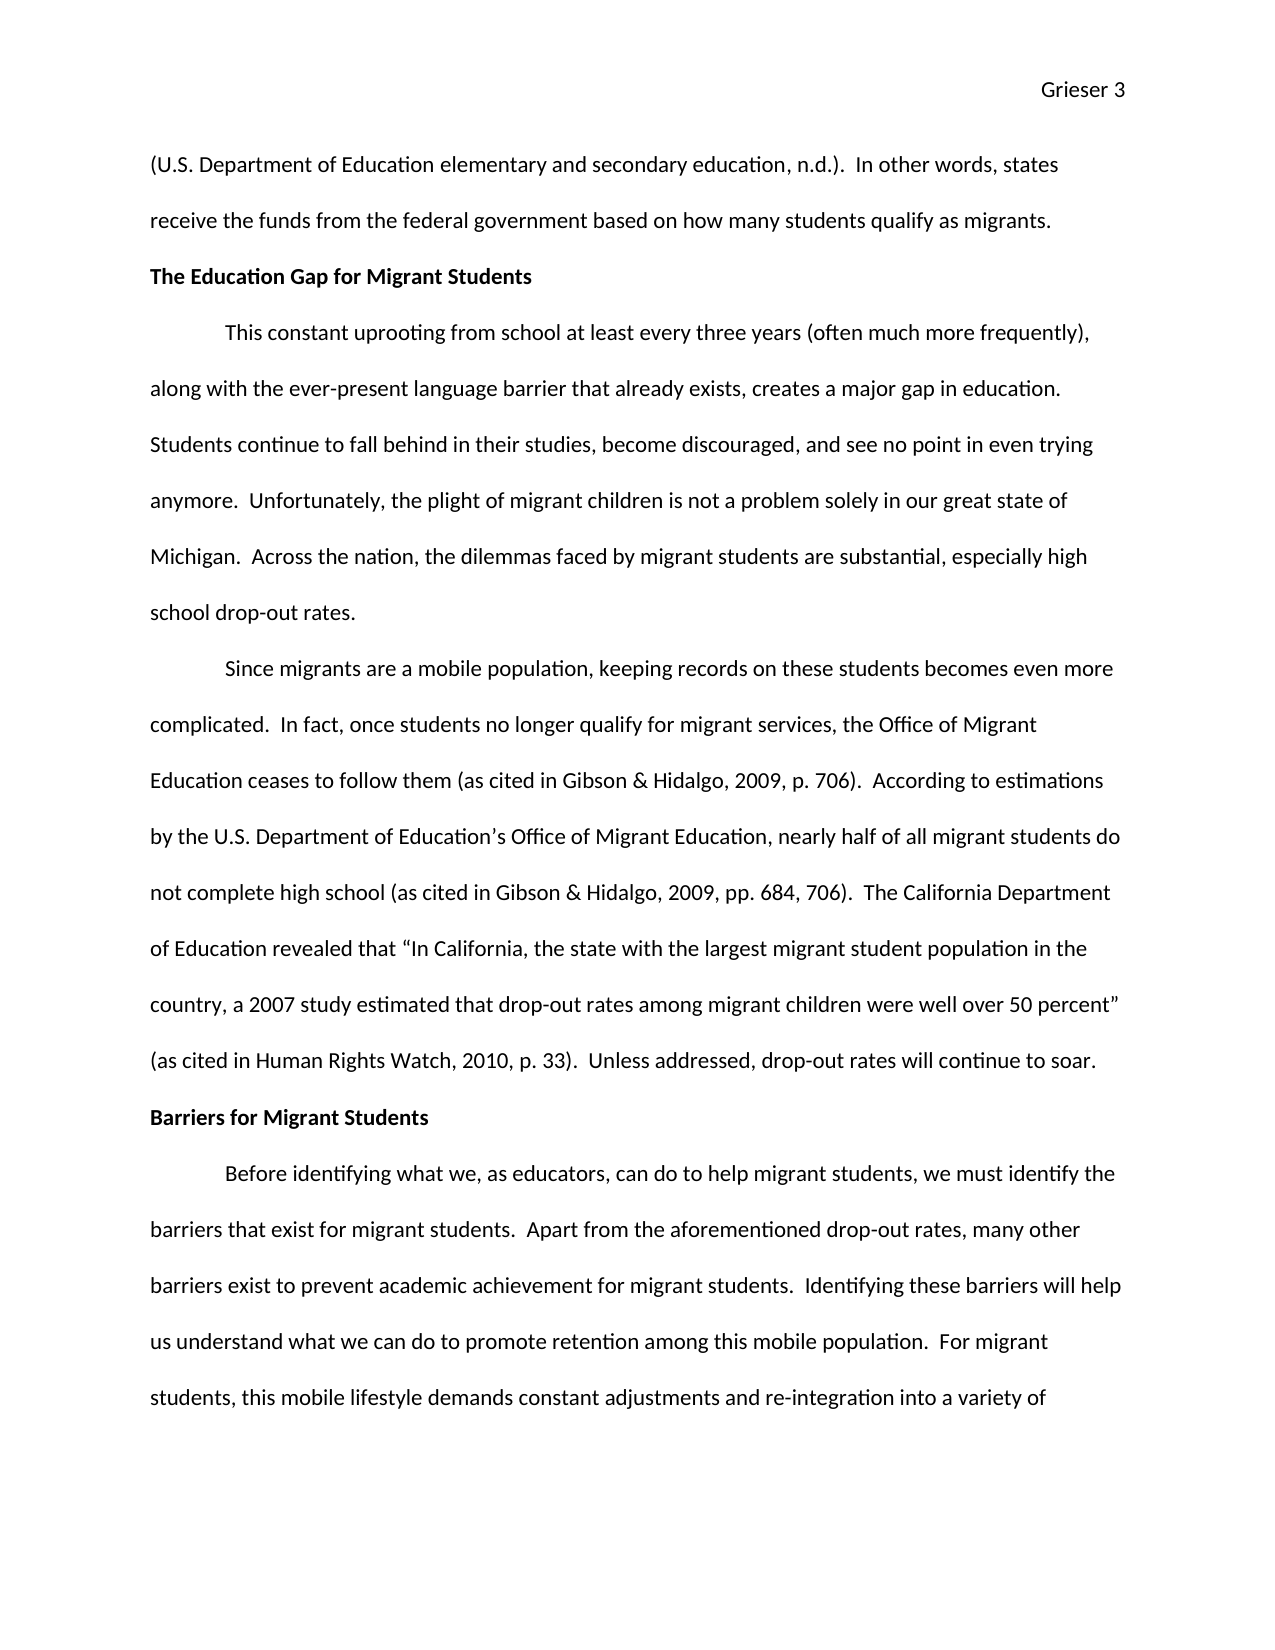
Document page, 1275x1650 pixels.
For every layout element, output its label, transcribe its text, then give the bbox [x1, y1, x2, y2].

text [150, 1159, 1125, 1411]
text This constant uprooting from school at least every three years (often much more frequently), along with the ever-present language barrier that already exists, creates a major gap in education. Students continue to fall behind in their studies, become discouraged, and see no point in even trying anymore. Unfortunately, the plight of migrant children is not a problem solely in our great state of Michigan. Across the nation, the dilemmas faced by migrant students are substantial, especially high school drop-out rates. [150, 318, 1125, 626]
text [150, 150, 1125, 234]
text Barriers for Migrant Students [150, 1103, 1125, 1131]
text The Education Gap for Migrant Students [150, 262, 1125, 290]
text Since migrants are a mobile population, keeping records on these students becomes even more complicated. In fact, once students no longer qualify for migrant services, the Office of Migrant Education ceases to follow them (as cited in Gibson & Hidalgo, 2009, p. 706). According to estimations by the U.S. Department of Education’s Office of Migrant Education, nearly half of all migrant students do not complete high school (as cited in Gibson & Hidalgo, 2009, pp. 684, 706). The California Department of Education revealed that “In California, the state with the largest migrant student population in the country, a 2007 study estimated that drop-out rates among migrant children were well over 50 percent” (as cited in Human Rights Watch, 2010, p. 33). Unless addressed, drop-out rates will continue to soar. [150, 654, 1125, 1075]
